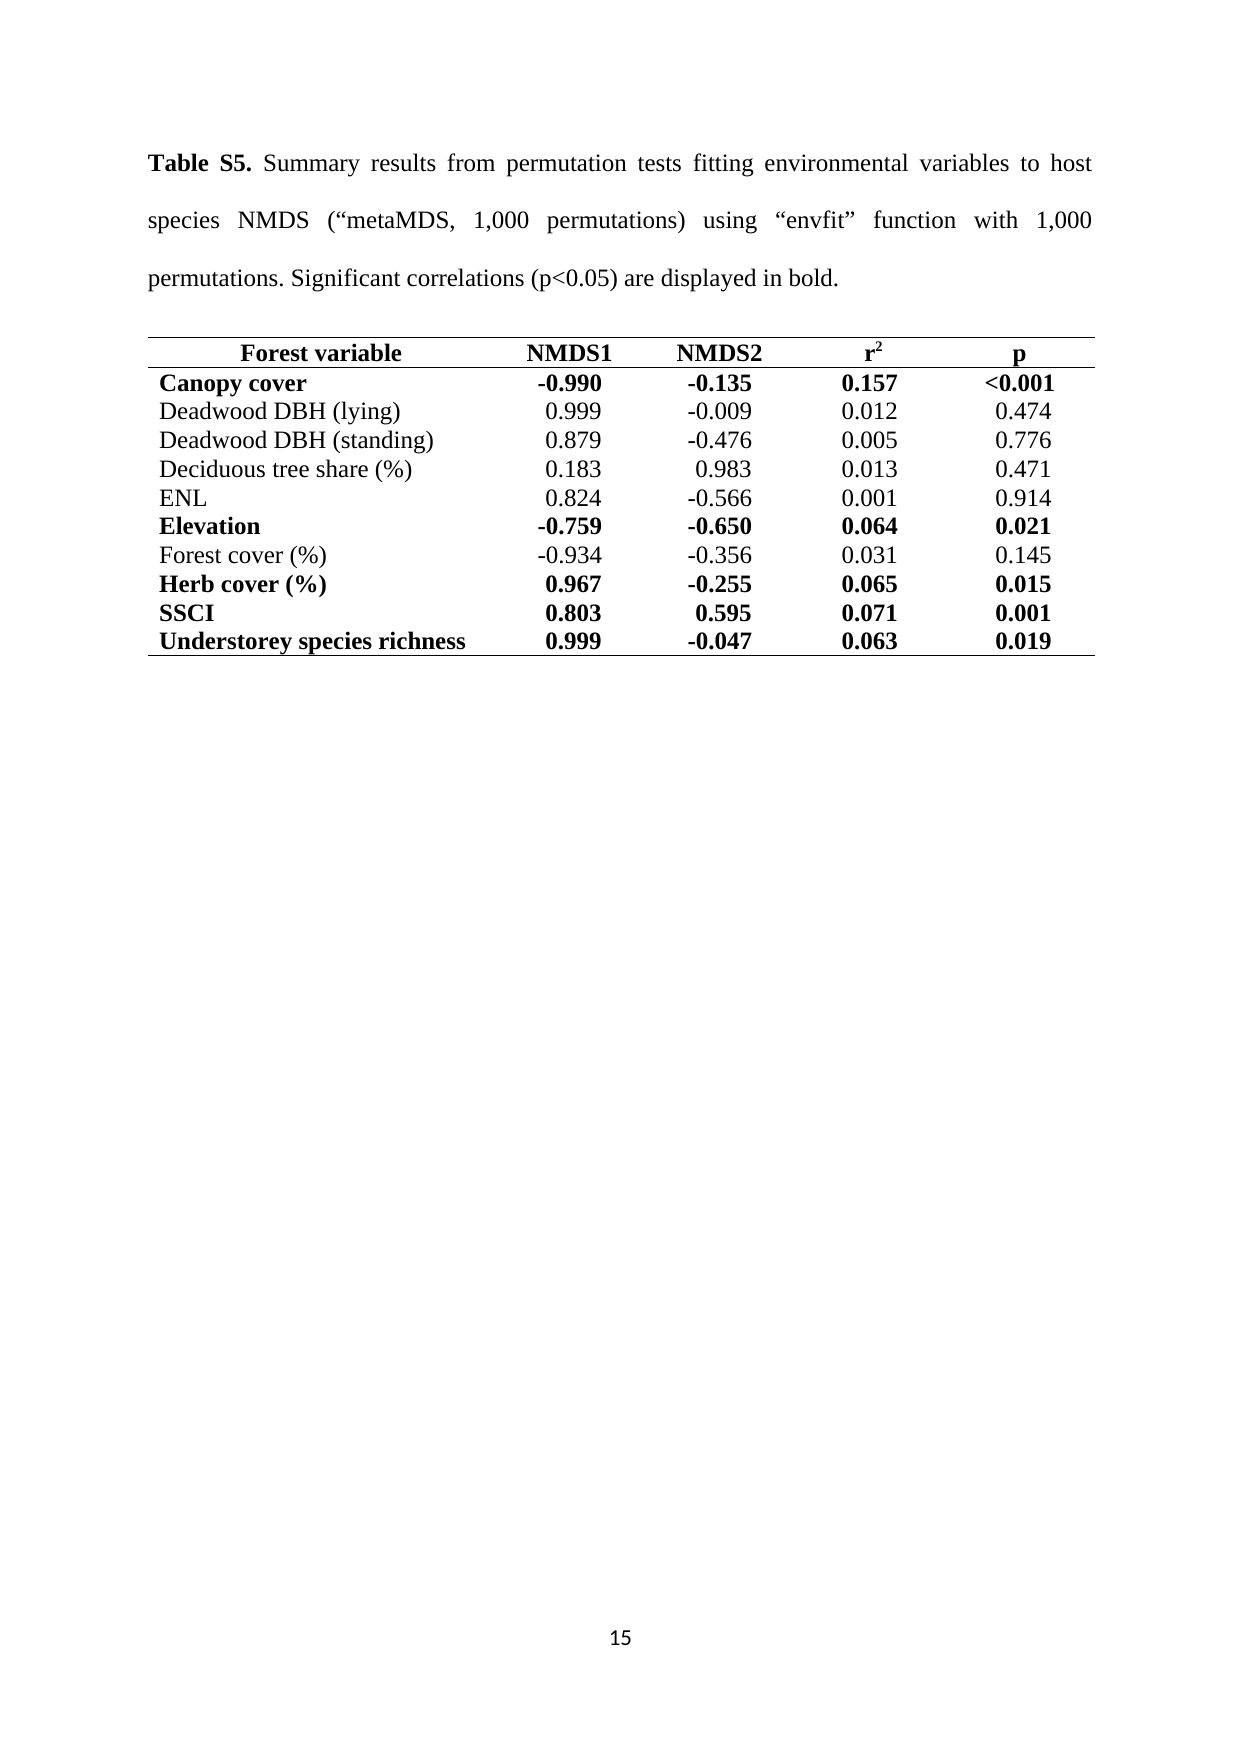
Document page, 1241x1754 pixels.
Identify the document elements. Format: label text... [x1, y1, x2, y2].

table_cell 0.031 [795, 540, 944, 569]
table_cell -0.009 [645, 396, 794, 425]
table_cell 0.157 [795, 368, 944, 396]
table_cell 0.005 [795, 425, 944, 454]
table_cell 0.145 [945, 540, 1094, 569]
table_cell Canopy cover [148, 368, 494, 396]
table_cell -0.566 [645, 483, 794, 511]
table_cell 0.824 [494, 483, 644, 511]
table_cell -0.047 [645, 626, 794, 655]
table_cell -0.990 [494, 368, 644, 396]
table_cell Elevation [148, 511, 494, 540]
text Table S5. Summary results from permutation tests fitting environmental variables to host species NMDS (“metaMDS, 1,000 permutations) using “envfit” function with 1,000 permutations. Significant correlations (p<0.05) are displayed in bold. [148, 148, 1093, 291]
table_header Forest variable [148, 338, 494, 367]
table_cell -0.934 [494, 540, 644, 569]
table_header r2 [795, 338, 944, 367]
table_cell 0.064 [795, 511, 944, 540]
table_cell Understorey species richness [148, 626, 494, 655]
table_cell 0.015 [945, 569, 1094, 598]
table_cell 0.001 [795, 483, 944, 511]
table_cell 0.063 [795, 626, 944, 655]
table_cell 0.013 [795, 454, 944, 483]
table_cell 0.776 [945, 425, 1094, 454]
table_cell -0.476 [645, 425, 794, 454]
table_cell -0.356 [645, 540, 794, 569]
table_cell 0.595 [645, 598, 794, 626]
table_header p [945, 338, 1094, 367]
table_cell 0.983 [645, 454, 794, 483]
table_cell 0.803 [494, 598, 644, 626]
table_cell <0.001 [945, 368, 1094, 396]
table_cell 0.474 [945, 396, 1094, 425]
table_cell 0.019 [945, 626, 1094, 655]
table_cell -0.255 [645, 569, 794, 598]
table_cell ENL [148, 483, 494, 511]
table_cell 0.183 [494, 454, 644, 483]
table_cell -0.135 [645, 368, 794, 396]
table_cell 0.021 [945, 511, 1094, 540]
table_cell SSCI [148, 598, 494, 626]
table_cell Deadwood DBH (lying) [148, 396, 494, 425]
table_cell 0.914 [945, 483, 1094, 511]
table_cell 0.471 [945, 454, 1094, 483]
table_header NMDS2 [645, 338, 794, 367]
table_header NMDS1 [494, 338, 644, 367]
table_cell 0.065 [795, 569, 944, 598]
table_cell 0.012 [795, 396, 944, 425]
table_cell -0.650 [645, 511, 794, 540]
table_cell Forest cover (%) [148, 540, 494, 569]
table_cell 0.999 [494, 396, 644, 425]
table_cell Deciduous tree share (%) [148, 454, 494, 483]
table_cell Herb cover (%) [148, 569, 494, 598]
table_cell Deadwood DBH (standing) [148, 425, 494, 454]
table_cell 0.999 [494, 626, 644, 655]
table_cell 0.001 [945, 598, 1094, 626]
table_cell 0.071 [795, 598, 944, 626]
table_cell -0.759 [494, 511, 644, 540]
table_cell 0.879 [494, 425, 644, 454]
table_cell 0.967 [494, 569, 644, 598]
